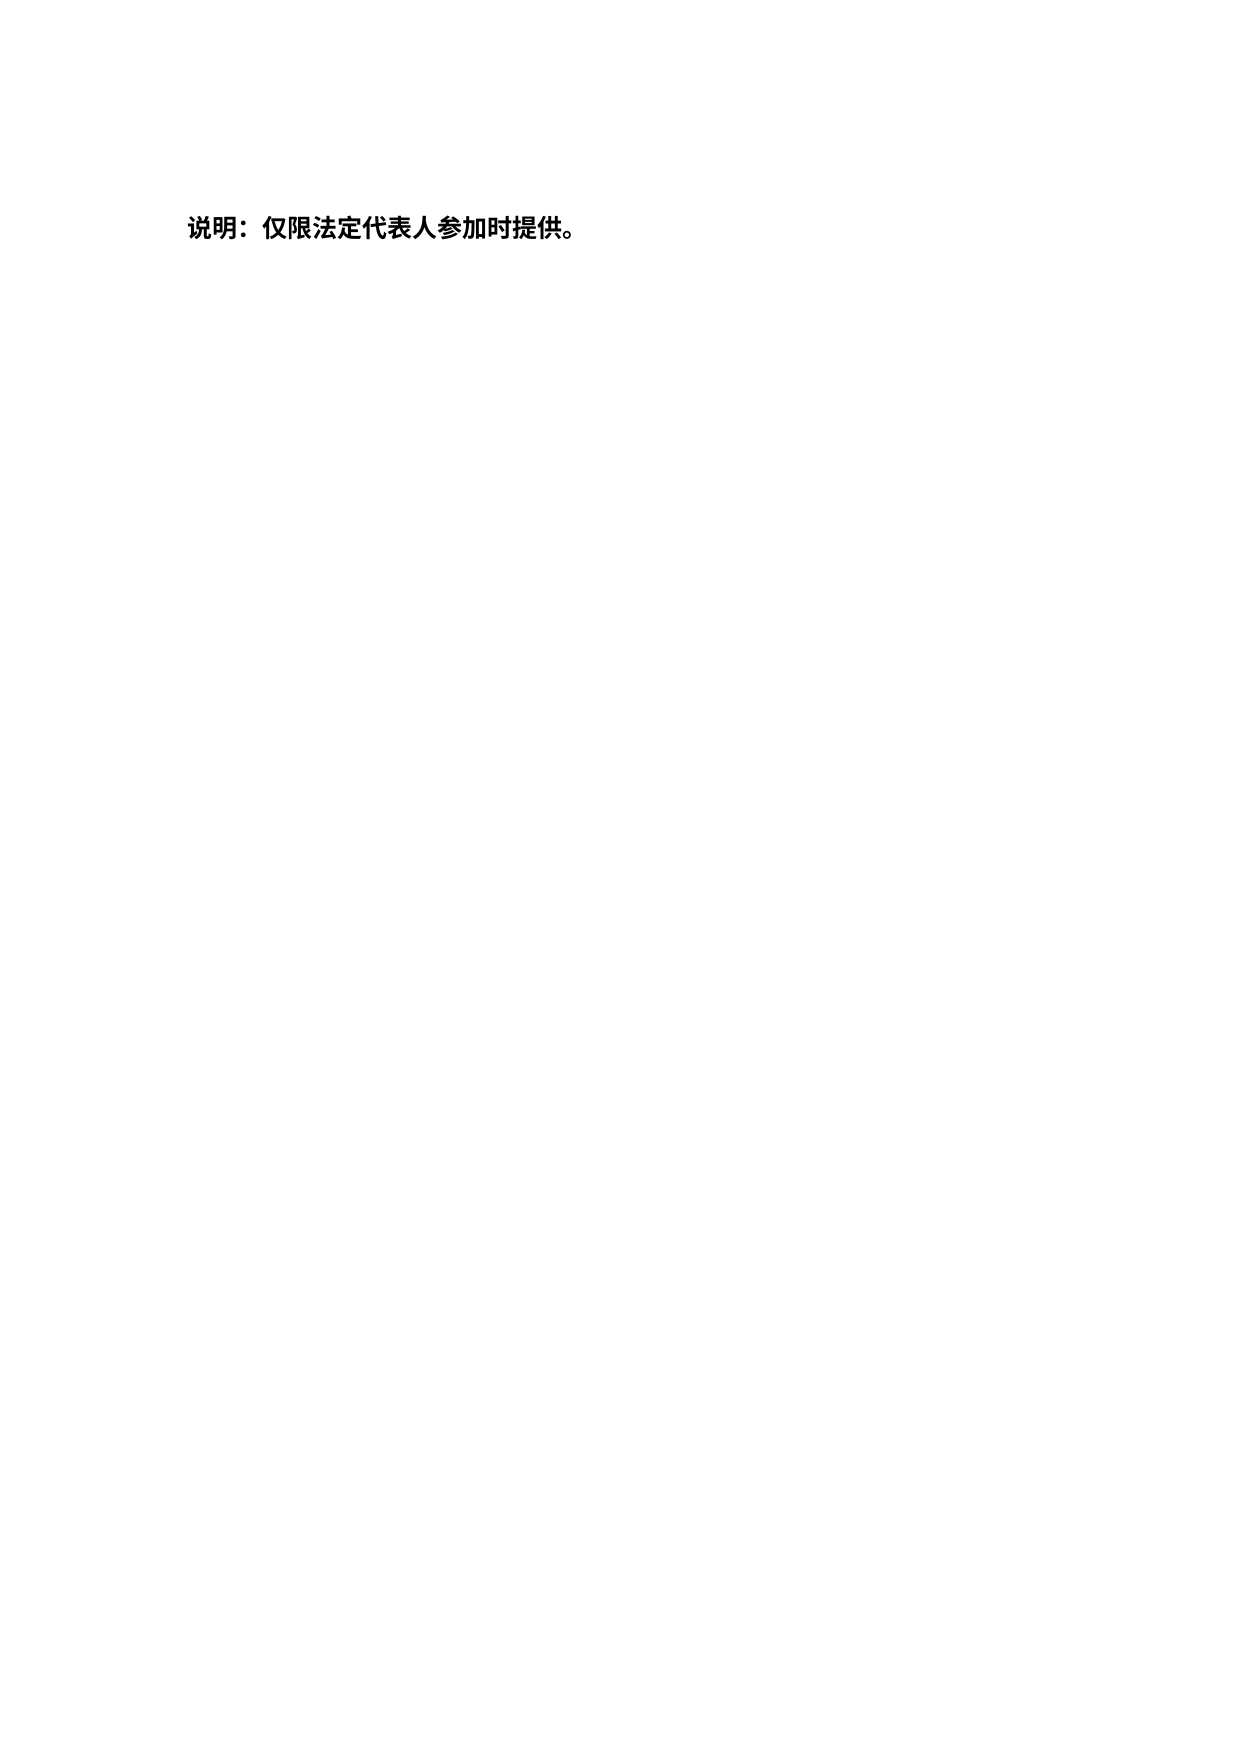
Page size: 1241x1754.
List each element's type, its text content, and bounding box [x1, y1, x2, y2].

text 说明：仅限法定代表人参加时提供。 [187, 194, 1053, 259]
